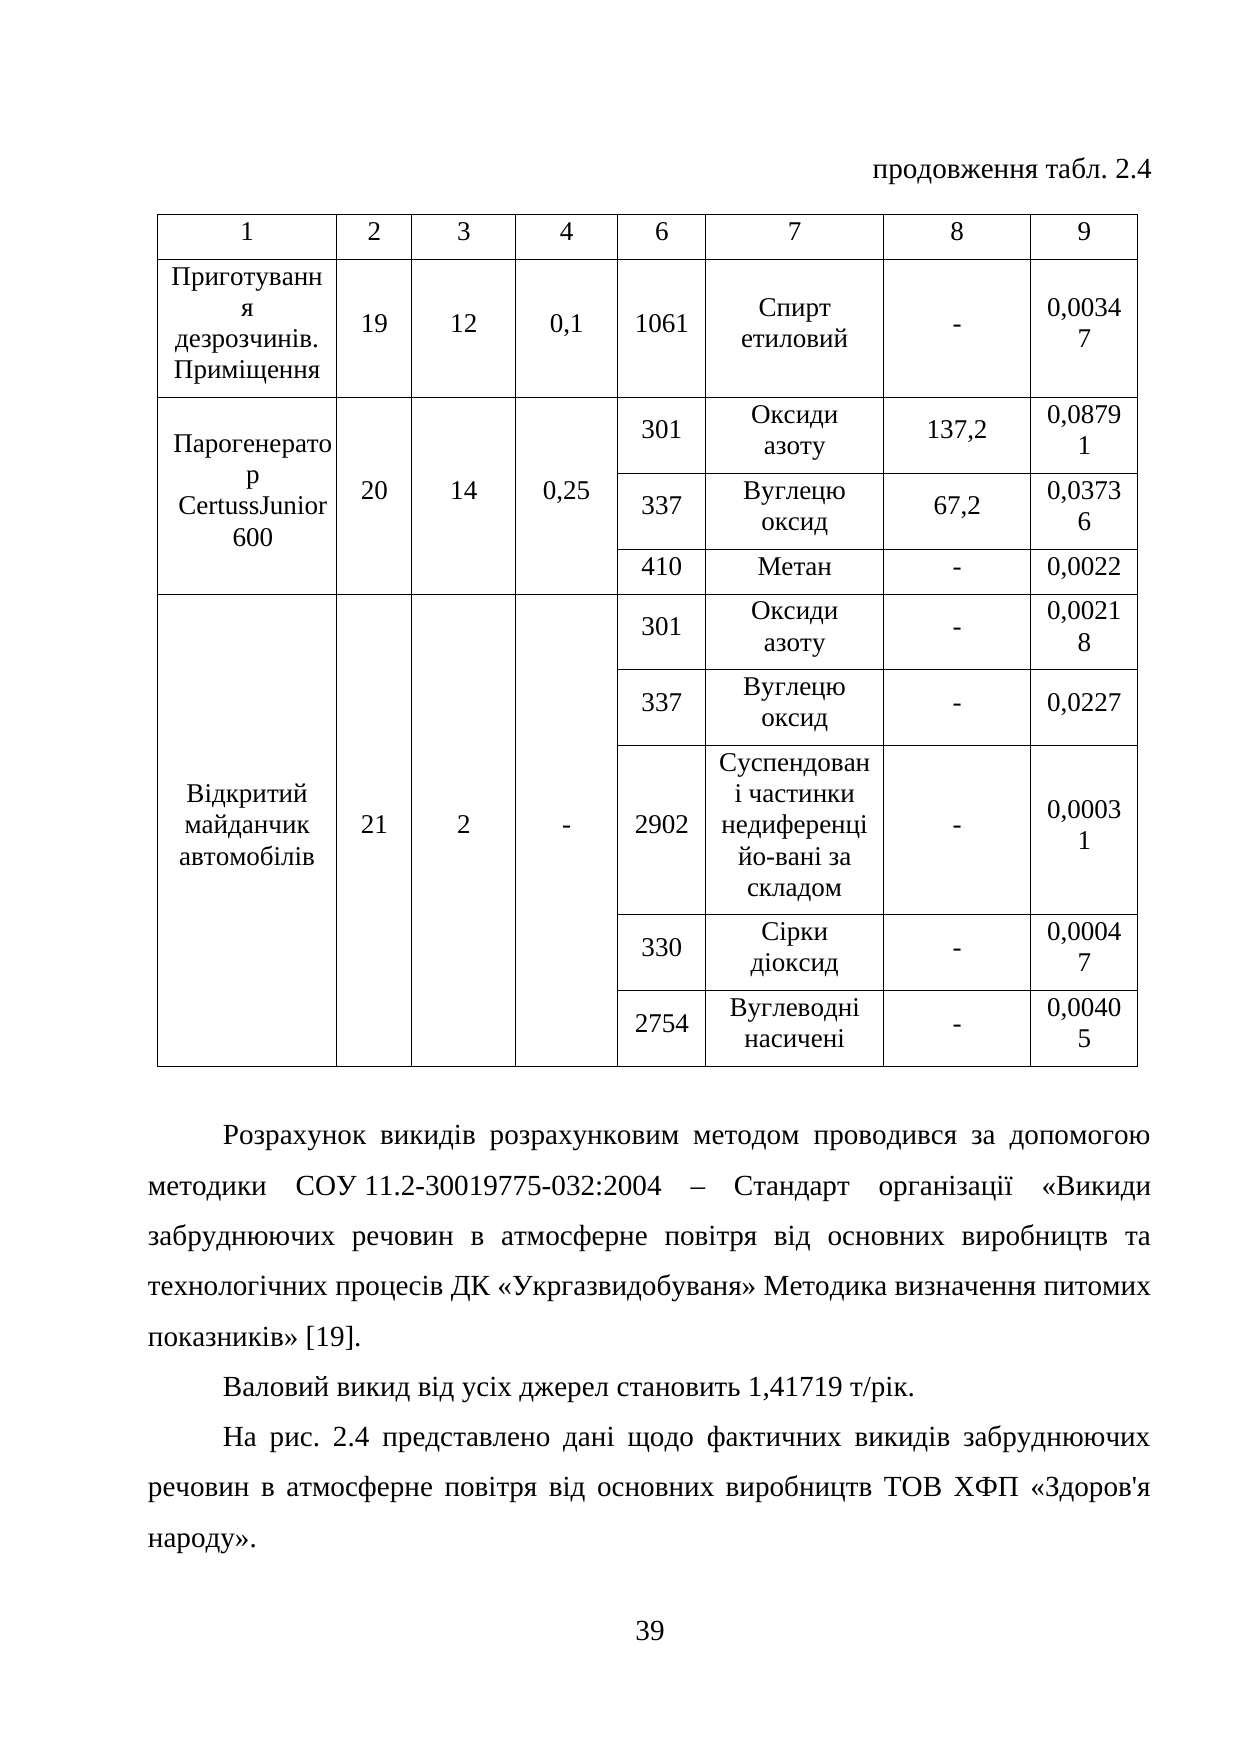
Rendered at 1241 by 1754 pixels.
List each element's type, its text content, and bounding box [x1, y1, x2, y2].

table_cell 137,2 [884, 398, 1030, 473]
table_cell 2754 [618, 991, 705, 1066]
table_cell 410 [618, 550, 705, 593]
table_cell Спирт етиловий [706, 260, 883, 397]
table_cell 14 [412, 398, 515, 593]
table_cell 0,03736 [1031, 474, 1137, 549]
table_cell 0,1 [516, 260, 617, 397]
table_cell 337 [618, 474, 705, 549]
table_cell - [884, 260, 1030, 397]
table_cell 330 [618, 915, 705, 990]
table_cell 0,25 [516, 398, 617, 593]
table_cell - [884, 550, 1030, 593]
table_cell 0,0227 [1031, 670, 1137, 745]
table_cell 12 [412, 260, 515, 397]
table_cell - [884, 670, 1030, 745]
table_cell 2 [412, 595, 515, 1066]
table_cell - [884, 991, 1030, 1066]
table_cell 0,0022 [1031, 550, 1137, 593]
table_cell 20 [337, 398, 411, 593]
table_header 4 [516, 215, 617, 259]
table_cell 0,00031 [1031, 746, 1137, 914]
table_cell Вуглецю оксид [706, 670, 883, 745]
table_cell - [884, 915, 1030, 990]
text Розрахунок викидів розрахунковим методом проводився за допомогою методики СОУ 11.2-30019775-032:2004 – Стандарт організації «Викиди забруднюючих речовин в атмосферне повітря від основних виробництв та технологічних процесів ДК «Укргазвидобуваня» Методика визначення питомих показників» [19]. [148, 1117, 1152, 1352]
table_header 3 [412, 215, 515, 259]
table_cell 337 [618, 670, 705, 745]
table_header 6 [618, 215, 705, 259]
table_cell Відкритий майданчик автомобілів [158, 595, 336, 1066]
table_cell 0,08791 [1031, 398, 1137, 473]
table_cell 19 [337, 260, 411, 397]
table_cell Метан [706, 550, 883, 593]
table_cell Приготування дезрозчинів. Приміщення [158, 260, 336, 397]
table_cell Оксиди азоту [706, 398, 883, 473]
table_cell 301 [618, 398, 705, 473]
table_cell 1061 [618, 260, 705, 397]
table_header 8 [884, 215, 1030, 259]
table_cell 21 [337, 595, 411, 1066]
table_cell 301 [618, 595, 705, 669]
table_cell Оксиди азоту [706, 595, 883, 669]
text продовження табл. 2.4 [148, 151, 1152, 185]
table_cell Вуглецю оксид [706, 474, 883, 549]
table_cell Парогенератор CertussJunior 600 [158, 398, 336, 593]
table_cell 0,00347 [1031, 260, 1137, 397]
table_header 7 [706, 215, 883, 259]
table_header 9 [1031, 215, 1137, 259]
table_cell 0,00047 [1031, 915, 1137, 990]
table_cell 0,00405 [1031, 991, 1137, 1066]
table_header 1 [158, 215, 336, 259]
text На рис. 2.4 представлено дані щодо фактичних викидів забруднюючих речовин в атмосферне повітря від основних виробництв ТОВ ХФП «Здоров'я народу». [148, 1419, 1152, 1553]
table_cell Суспендовані частинки недиференційо-вані за складом [706, 746, 883, 914]
table_cell - [884, 595, 1030, 669]
table_cell - [884, 746, 1030, 914]
table_cell 67,2 [884, 474, 1030, 549]
table_cell 0,00218 [1031, 595, 1137, 669]
text Валовий викид від усіх джерел становить 1,41719 т/рік. [148, 1369, 1152, 1402]
table_cell 2902 [618, 746, 705, 914]
table_cell Вуглеводні насичені [706, 991, 883, 1066]
table_cell Сірки діоксид [706, 915, 883, 990]
table_header 2 [337, 215, 411, 259]
table_cell - [516, 595, 617, 1066]
